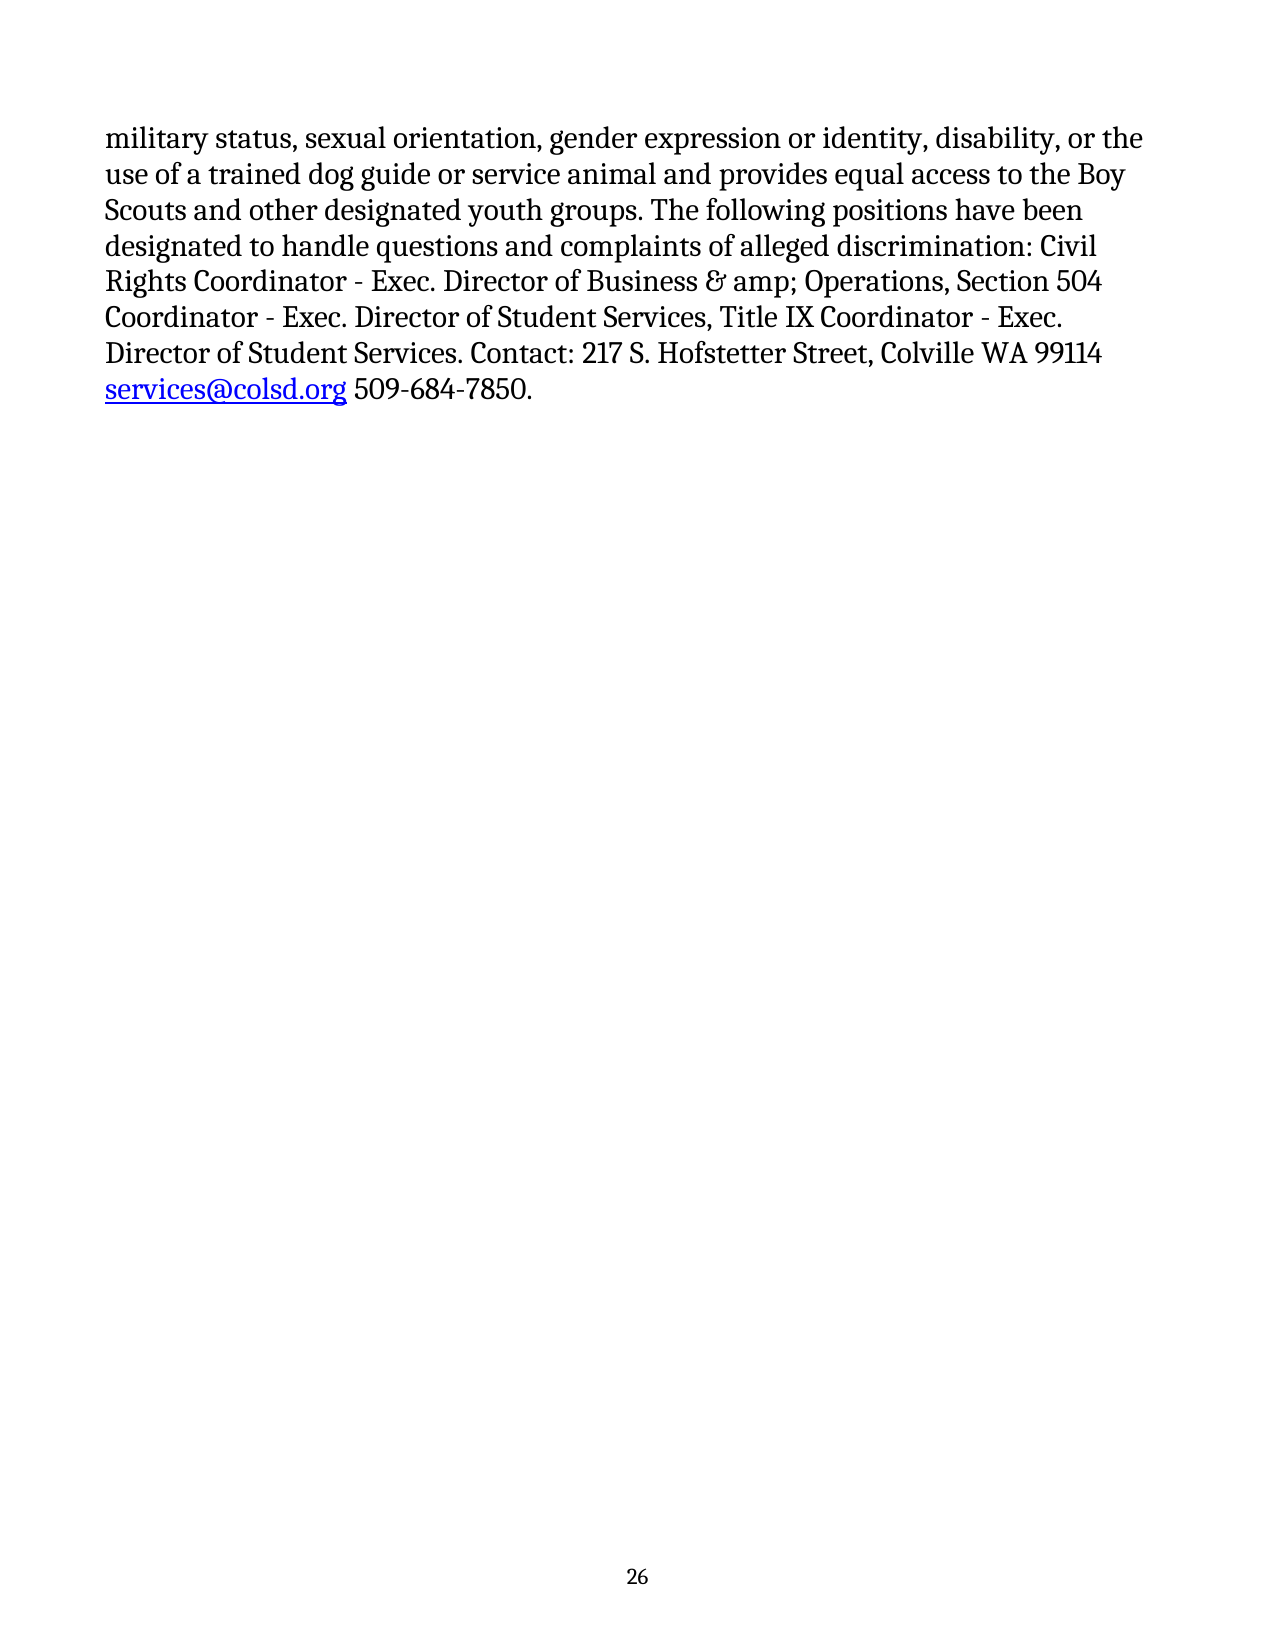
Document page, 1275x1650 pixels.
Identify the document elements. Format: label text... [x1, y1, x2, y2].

text military status, sexual orientation, gender expression or identity, disability, or the use of a trained dog guide or service animal and provides equal access to the Boy Scouts and other designated youth groups. The following positions have been designated to handle questions and complaints of alleged discrimination: Civil Rights Coordinator - Exec. Director of Business & amp; Operations, Section 504 Coordinator - Exec. Director of Student Services, Title IX Coordinator - Exec. Director of Student Services. Contact: 217 S. Hofstetter Street, Colville WA 99114 services@colsd.org 509-684-7850. [105, 120, 1170, 407]
